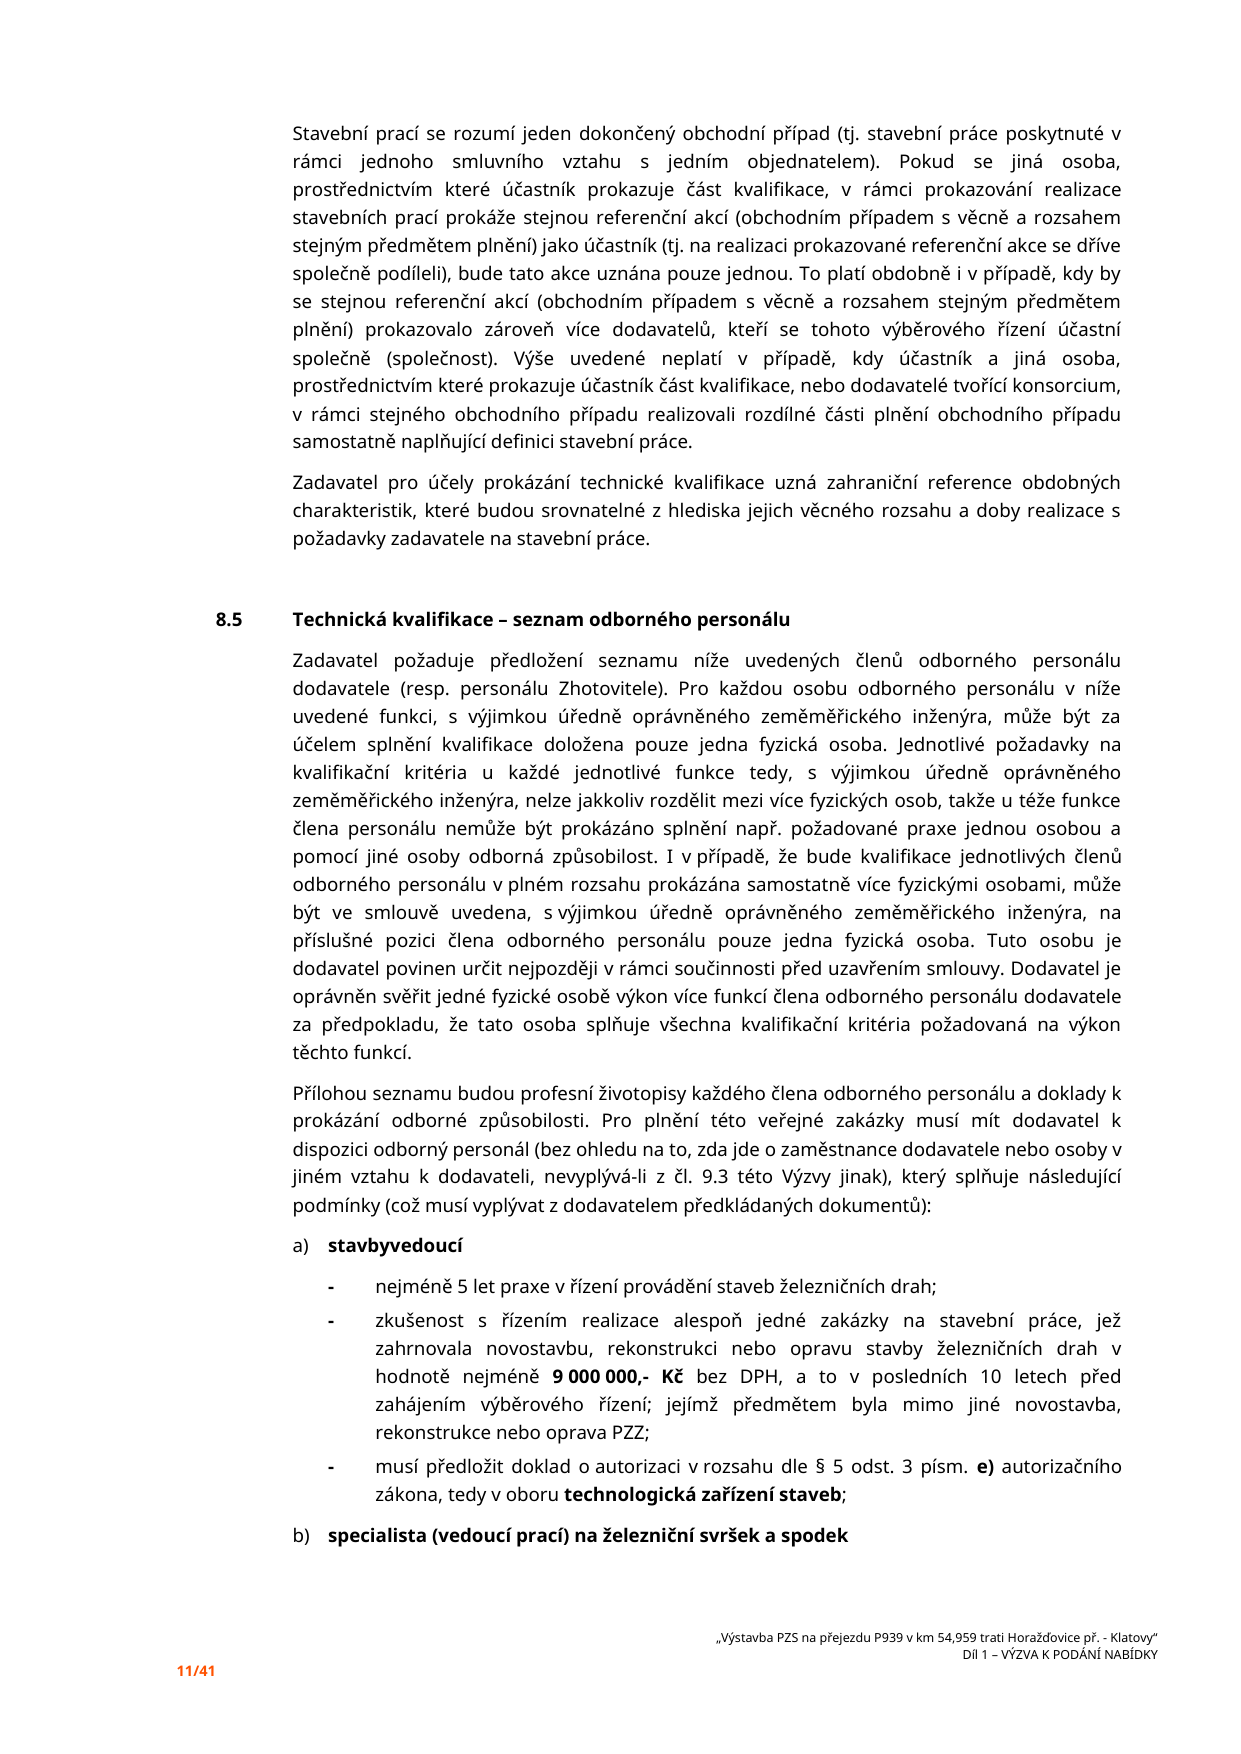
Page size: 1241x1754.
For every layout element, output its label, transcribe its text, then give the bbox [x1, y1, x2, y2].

text Zadavatel požaduje předložení seznamu níže uvedených členů odborného personálu dodavatele (resp. personálu Zhotovitele). Pro každou osobu odborného personálu v níže uvedené funkci, s výjimkou úředně oprávněného zeměměřického inženýra, může být za účelem splnění kvalifikace doložena pouze jedna fyzická osoba. Jednotlivé požadavky na kvalifikační kritéria u každé jednotlivé funkce tedy, s výjimkou úředně oprávněného zeměměřického inženýra, nelze jakkoliv rozdělit mezi více fyzických osob, takže u téže funkce člena personálu nemůže být prokázáno splnění např. požadované praxe jednou osobou a pomocí jiné osoby odborná způsobilost. I v případě, že bude kvalifikace jednotlivých členů odborného personálu v plném rozsahu prokázána samostatně více fyzickými osobami, může být ve smlouvě uvedena, s výjimkou úředně oprávněného zeměměřického inženýra, na příslušné pozici člena odborného personálu pouze jedna fyzická osoba. Tuto osobu je dodavatel povinen určit nejpozději v rámci součinnosti před uzavřením smlouvy. Dodavatel je oprávněn svěřit jedné fyzické osobě výkon více funkcí člena odborného personálu dodavatele za předpokladu, že tato osoba splňuje všechna kvalifikační kritéria požadovaná na výkon těchto funkcí. [292, 647, 1122, 1065]
text musí předložit doklad o autorizaci v rozsahu dle § 5 odst. 3 písm. e) autorizačního zákona, tedy v oboru technologická zařízení staveb; [328, 1453, 1122, 1507]
text Přílohou seznamu budou profesní životopisy každého člena odborného personálu a doklady k prokázání odborné způsobilosti. Pro plnění této veřejné zakázky musí mít dodavatel k dispozici odborný personál (bez ohledu na to, zda jde o zaměstnance dodavatele nebo osoby v jiném vztahu k dodavateli, nevyplývá-li z čl. 9.3 této Výzvy jinak), který splňuje následující podmínky (což musí vyplývat z dodavatelem předkládaných dokumentů): [292, 1080, 1122, 1217]
text zkušenost s řízením realizace alespoň jedné zakázky na stavební práce, jež zahrnovala novostavbu, rekonstrukci nebo opravu stavby železničních drah v hodnotě nejméně 9 000 000,- Kč bez DPH, a to v posledních 10 letech před zahájením výběrového řízení; jejímž předmětem byla mimo jiné novostavba, rekonstrukce nebo oprava PZZ; [328, 1307, 1122, 1445]
text Technická kvalifikace – seznam odborného personálu [216, 606, 1122, 632]
text nejméně 5 let praxe v řízení provádění staveb železničních drah; [328, 1273, 1122, 1298]
text Stavební prací se rozumí jeden dokončený obchodní případ (tj. stavební práce poskytnuté v rámci jednoho smluvního vztahu s jedním objednatelem). Pokud se jiná osoba, prostřednictvím které účastník prokazuje část kvalifikace, v rámci prokazování realizace stavebních prací prokáže stejnou referenční akcí (obchodním případem s věcně a rozsahem stejným předmětem plnění) jako účastník (tj. na realizaci prokazované referenční akce se dříve společně podíleli), bude tato akce uznána pouze jednou. To platí obdobně i v případě, kdy by se stejnou referenční akcí (obchodním případem s věcně a rozsahem stejným předmětem plnění) prokazovalo zároveň více dodavatelů, kteří se tohoto výběrového řízení účastní společně (společnost). Výše uvedené neplatí v případě, kdy účastník a jiná osoba, prostřednictvím které prokazuje účastník část kvalifikace, nebo dodavatelé tvořící konsorcium, v rámci stejného obchodního případu realizovali rozdílné části plnění obchodního případu samostatně naplňující definici stavební práce. [292, 121, 1122, 454]
text Zadavatel pro účely prokázání technické kvalifikace uzná zahraniční reference obdobných charakteristik, které budou srovnatelné z hlediska jejich věcného rozsahu a doby realizace s požadavky zadavatele na stavební práce. [292, 469, 1122, 551]
list stavbyvedoucí [292, 1232, 1122, 1258]
text specialista (vedoucí prací) na železniční svršek a spodek [292, 1522, 1122, 1548]
